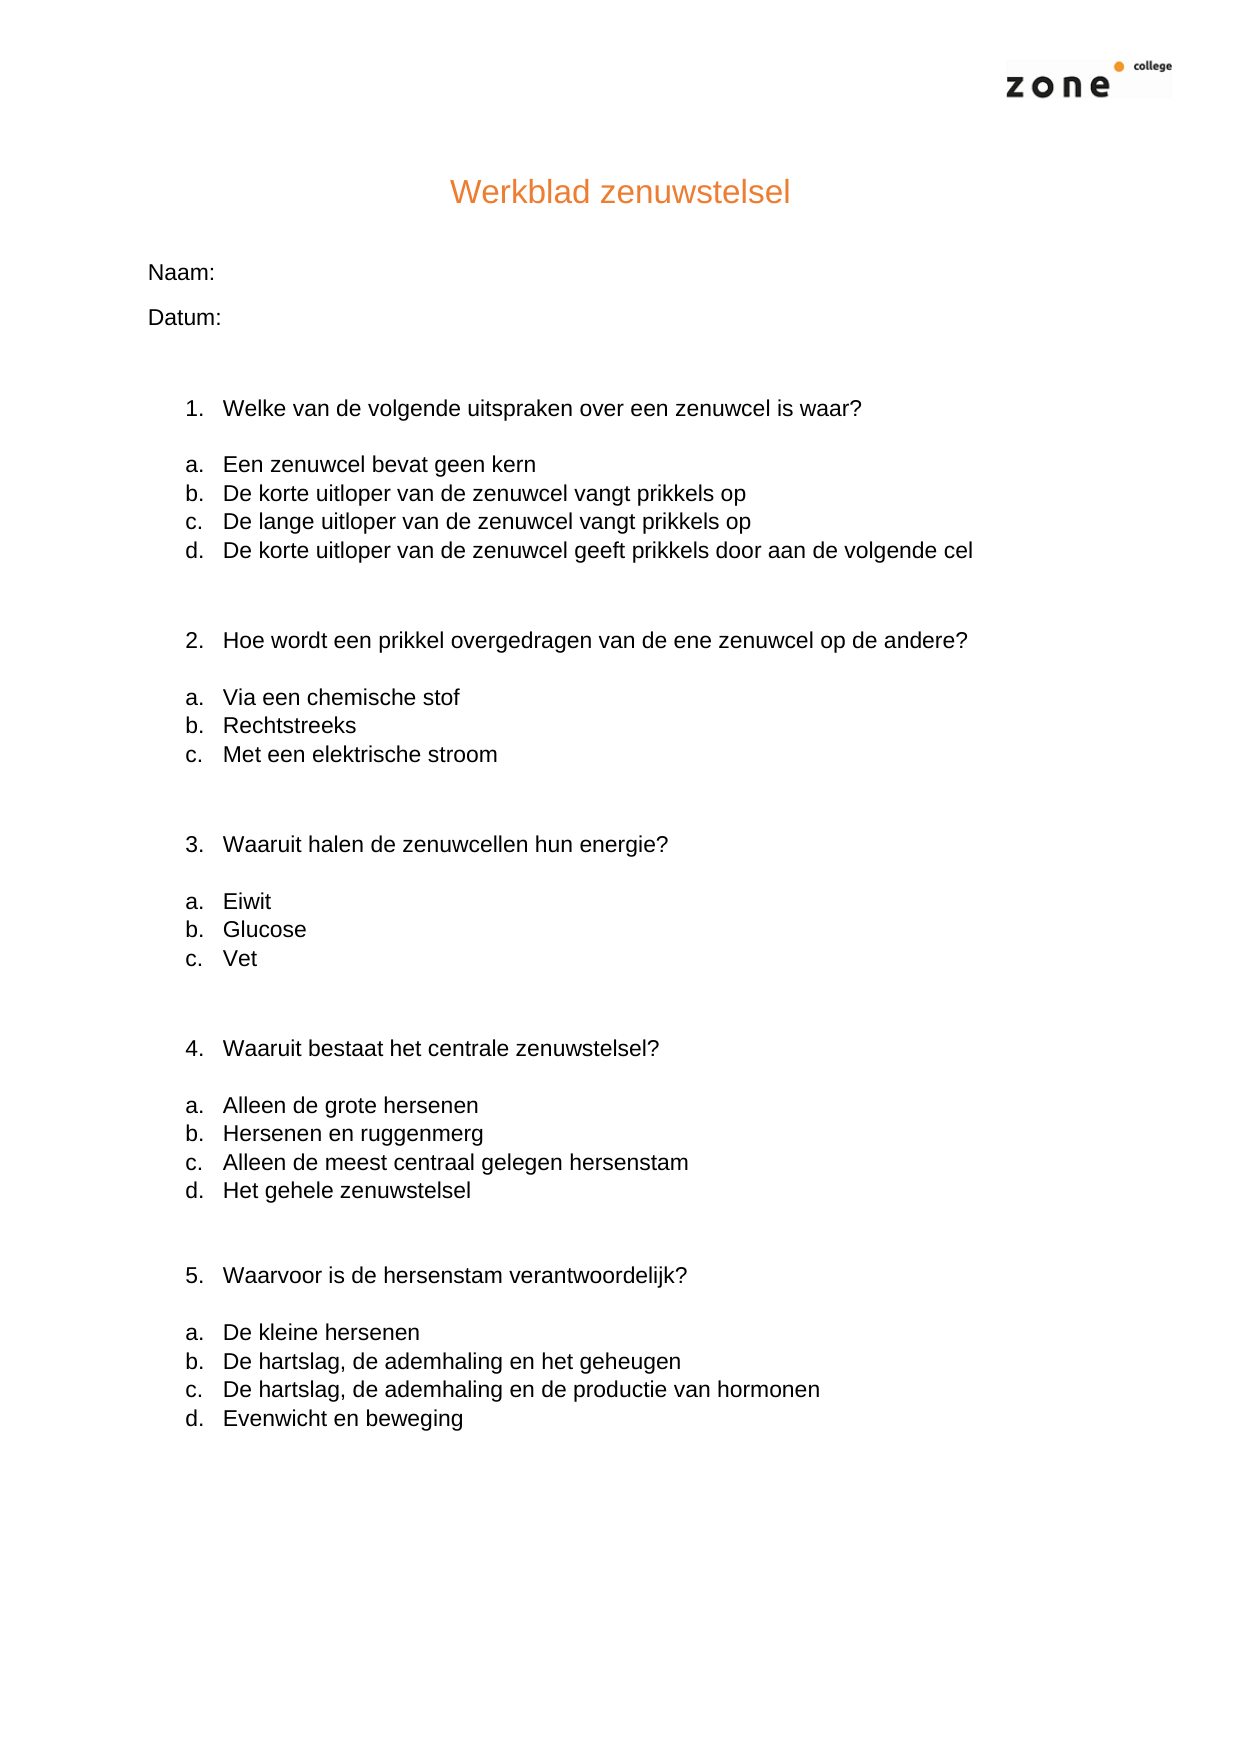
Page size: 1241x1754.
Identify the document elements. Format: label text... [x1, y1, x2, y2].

list Eiwit [185, 888, 1093, 914]
list Hersenen en ruggenmerg [185, 1120, 1093, 1146]
list Waaruit bestaat het centrale zenuwstelsel? [185, 1035, 1093, 1061]
list Hoe wordt een prikkel overgedragen van de ene zenuwcel op de andere? [185, 627, 1093, 653]
list Rechtstreeks [185, 712, 1093, 738]
list Waarvoor is de hersenstam verantwoordelijk? [185, 1262, 1093, 1289]
text Naam: [148, 259, 1093, 286]
list Waaruit halen de zenuwcellen hun energie? [185, 831, 1093, 857]
list Alleen de meest centraal gelegen hersenstam [185, 1148, 1093, 1175]
list De lange uitloper van de zenuwcel vangt prikkels op [185, 508, 1093, 534]
picture [961, 35, 1217, 145]
text Datum: [148, 304, 1093, 331]
list De kleine hersenen [185, 1319, 1093, 1346]
list De korte uitloper van de zenuwcel vangt prikkels op [185, 480, 1093, 506]
list Welke van de volgende uitspraken over een zenuwcel is waar? [185, 394, 1093, 421]
list Met een elektrische stroom [185, 741, 1093, 767]
subtitle Werkblad zenuwstelsel [148, 173, 1093, 211]
list Via een chemische stof [185, 684, 1093, 710]
list Alleen de grote hersenen [185, 1092, 1093, 1118]
list De hartslag, de ademhaling en het geheugen [185, 1348, 1093, 1374]
list Evenwicht en beweging [185, 1404, 1093, 1431]
list De korte uitloper van de zenuwcel geeft prikkels door aan de volgende cel [185, 537, 1093, 563]
list Vet [185, 944, 1093, 971]
list Glucose [185, 916, 1093, 942]
list De hartslag, de ademhaling en de productie van hormonen [185, 1376, 1093, 1402]
list Een zenuwcel bevat geen kern [185, 451, 1093, 478]
list Het gehele zenuwstelsel [185, 1177, 1093, 1203]
